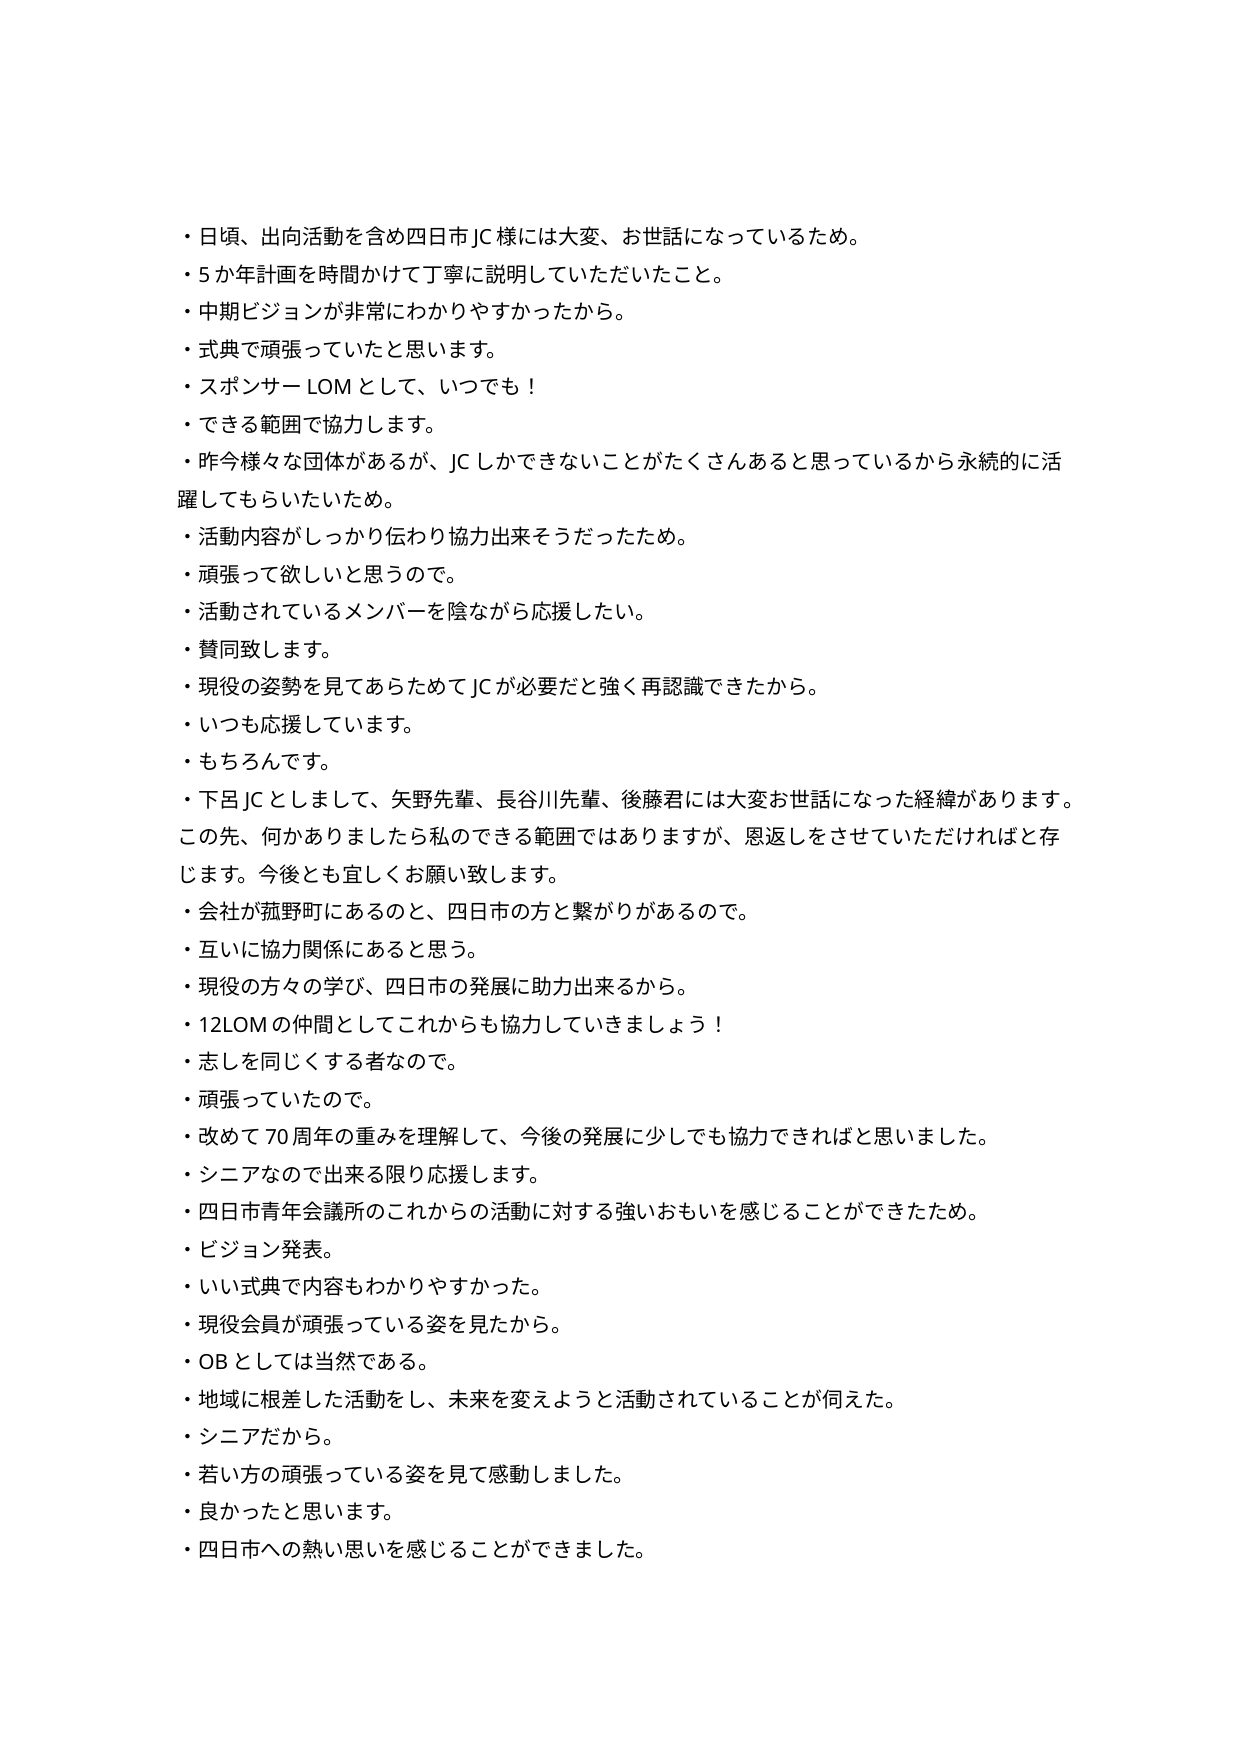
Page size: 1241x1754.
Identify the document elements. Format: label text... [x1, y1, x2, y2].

text ・会社が菰野町にあるのと、四日市の方と繋がりがあるので。 [177, 892, 1063, 929]
text ・現役会員が頑張っている姿を見たから。 [177, 1304, 1063, 1342]
text ・活動されているメンバーを陰ながら応援したい。 [177, 592, 1063, 629]
text ・もちろんです。 [177, 742, 1063, 779]
text ・5か年計画を時間かけて丁寧に説明していただいたこと。 [177, 254, 1063, 292]
text ・できる範囲で協力します。 [177, 404, 1063, 442]
text ・シニアだから。 [177, 1417, 1063, 1454]
text ・互いに協力関係にあると思う。 [177, 929, 1063, 967]
text ・12LOMの仲間としてこれからも協力していきましょう！ [177, 1004, 1063, 1042]
text ・四日市への熱い思いを感じることができました。 [177, 1529, 1063, 1567]
text ・若い方の頑張っている姿を見て感動しました。 [177, 1454, 1063, 1492]
text ・賛同致します。 [177, 629, 1063, 667]
text ・日頃、出向活動を含め四日市JC様には大変、お世話になっているため。 [177, 217, 1063, 254]
text ・OBとしては当然である。 [177, 1342, 1063, 1379]
text ・現役の方々の学び、四日市の発展に助力出来るから。 [177, 967, 1063, 1004]
text ・式典で頑張っていたと思います。 [177, 329, 1063, 367]
text ・中期ビジョンが非常にわかりやすかったから。 [177, 292, 1063, 329]
text ・スポンサーLOMとして、いつでも！ [177, 367, 1063, 404]
text ・現役の姿勢を見てあらためてJCが必要だと強く再認識できたから。 [177, 667, 1063, 704]
text ・頑張って欲しいと思うので。 [177, 554, 1063, 592]
text ・良かったと思います。 [177, 1492, 1063, 1529]
text ・シニアなので出来る限り応援します。 [177, 1154, 1063, 1192]
text ・ビジョン発表。 [177, 1229, 1063, 1267]
text ・下呂JCとしまして、矢野先輩、長谷川先輩、後藤君には大変お世話になった経緯があります。この先、何かありましたら私のできる範囲ではありますが、恩返しをさせていただければと存じます。今後とも宜しくお願い致します。 [177, 779, 1063, 892]
text ・頑張っていたので。 [177, 1079, 1063, 1117]
text ・いつも応援しています。 [177, 704, 1063, 742]
text ・改めて70周年の重みを理解して、今後の発展に少しでも協力できればと思いました。 [177, 1117, 1063, 1154]
text ・活動内容がしっかり伝わり協力出来そうだったため。 [177, 517, 1063, 554]
text ・昨今様々な団体があるが、JCしかできないことがたくさんあると思っているから永続的に活躍してもらいたいため。 [177, 442, 1063, 517]
text ・いい式典で内容もわかりやすかった。 [177, 1267, 1063, 1304]
text ・四日市青年会議所のこれからの活動に対する強いおもいを感じることができたため。 [177, 1192, 1063, 1229]
text ・志しを同じくする者なので。 [177, 1042, 1063, 1079]
text ・地域に根差した活動をし、未来を変えようと活動されていることが伺えた。 [177, 1379, 1063, 1417]
